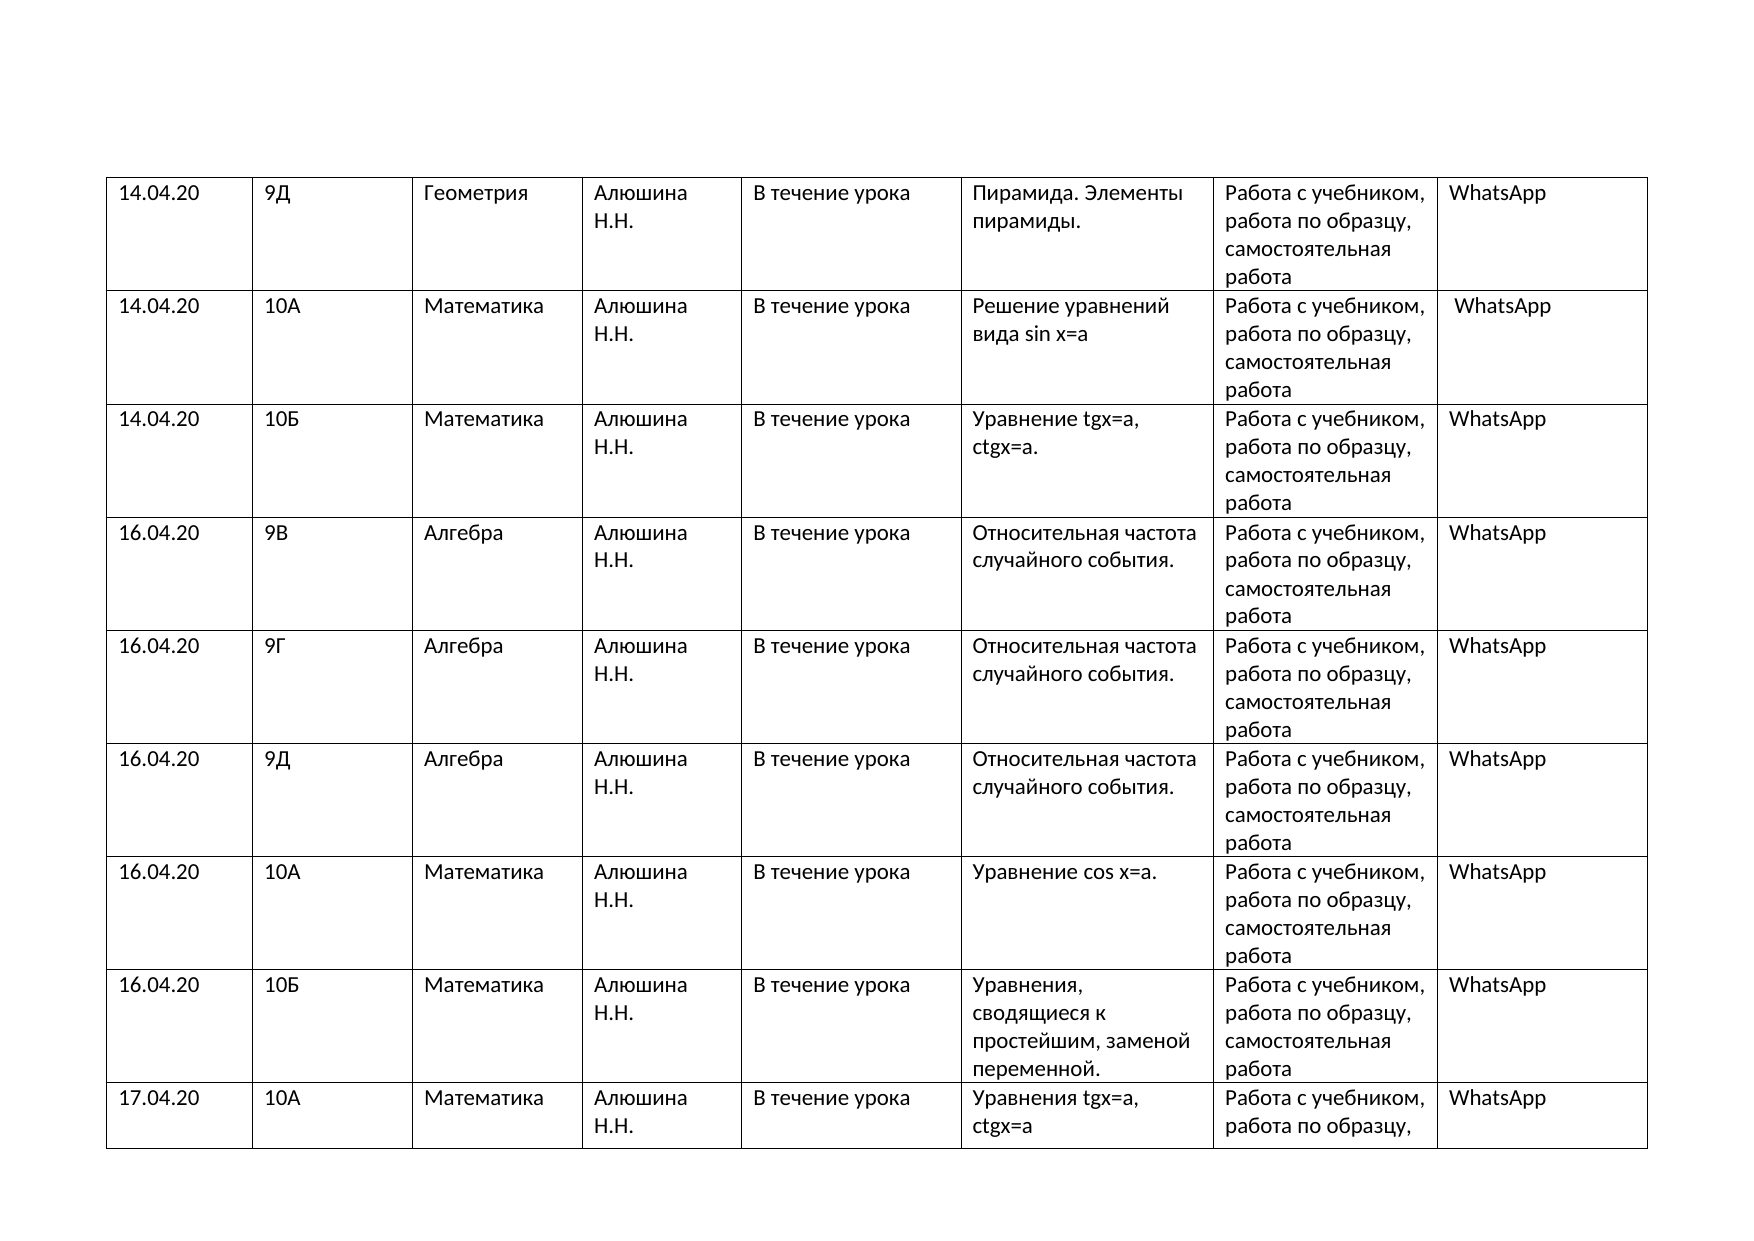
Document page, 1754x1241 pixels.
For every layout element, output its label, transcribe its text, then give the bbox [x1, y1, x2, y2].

table_cell Относительная частота случайного события. [962, 631, 1213, 743]
table_cell WhatsApp [1438, 970, 1647, 1082]
table_cell Уравнение tgx=a, ctgx=a. [962, 405, 1213, 517]
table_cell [962, 178, 1213, 290]
table_cell В течение урока [742, 405, 961, 517]
table_cell 14.04.20 [107, 405, 252, 517]
table_cell WhatsApp [1438, 291, 1647, 403]
table_cell В течение урока [742, 178, 961, 290]
table_cell Работа с учебником, работа по образцу, самостоятельная работа [1214, 631, 1437, 743]
table_cell 10А [253, 857, 412, 969]
table_cell Алгебра [413, 631, 582, 743]
table_cell Алюшина Н.Н. [583, 518, 741, 630]
table_cell 9В [253, 518, 412, 630]
table_cell 9Г [253, 631, 412, 743]
table_cell Математика [413, 405, 582, 517]
table_cell 16.04.20 [107, 857, 252, 969]
table_cell Алюшина Н.Н. [583, 291, 741, 403]
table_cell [1214, 291, 1437, 403]
table_cell Математика [413, 857, 582, 969]
table_cell 16.04.20 [107, 744, 252, 856]
table_cell 10А [253, 1083, 412, 1148]
table_cell Алюшина Н.Н. [583, 1083, 741, 1148]
table_cell Алюшина Н.Н. [583, 857, 741, 969]
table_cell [1214, 970, 1437, 1082]
table_cell WhatsApp [1438, 1083, 1647, 1148]
table_cell Алюшина Н.Н. [583, 405, 741, 517]
table_cell Работа с учебником, работа по образцу, самостоятельная работа [1214, 744, 1437, 856]
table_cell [1214, 178, 1437, 290]
table_cell Математика [413, 291, 582, 403]
table_cell Относительная частота случайного события. [962, 744, 1213, 856]
table_cell Алюшина Н.Н. [583, 744, 741, 856]
table_cell 16.04.20 [107, 518, 252, 630]
table_cell В течение урока [742, 291, 961, 403]
table_cell WhatsApp [1438, 405, 1647, 517]
table_cell 10А [253, 291, 412, 403]
table_cell 9Д [253, 178, 412, 290]
table_cell Уравнение cos x=a. [962, 857, 1213, 969]
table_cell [1214, 1083, 1437, 1148]
table_cell Алюшина Н.Н. [583, 970, 741, 1082]
table_cell В течение урока [742, 631, 961, 743]
table_cell Математика [413, 1083, 582, 1148]
table_cell В течение урока [742, 857, 961, 969]
table_cell Решение уравнений вида sin x=a [962, 291, 1213, 403]
table_cell 17.04.20 [107, 1083, 252, 1148]
table_cell 14.04.20 [107, 291, 252, 403]
table_cell 9Д [253, 744, 412, 856]
table_cell WhatsApp [1438, 744, 1647, 856]
table_cell Работа с учебником, работа по образцу, самостоятельная работа [1214, 518, 1437, 630]
table_cell 16.04.20 [107, 631, 252, 743]
table_cell В течение урока [742, 744, 961, 856]
table_cell WhatsApp [1438, 857, 1647, 969]
table_cell Уравнения, сводящиеся к простейшим, заменой переменной. [962, 970, 1213, 1082]
table_cell 10Б [253, 970, 412, 1082]
table_cell Математика [413, 970, 582, 1082]
table_cell 16.04.20 [107, 970, 252, 1082]
table_cell Работа с учебником, работа по образцу, самостоятельная работа [1214, 405, 1437, 517]
table_cell Алгебра [413, 518, 582, 630]
table_cell Работа с учебником, работа по образцу, самостоятельная работа [1214, 857, 1437, 969]
table_cell В течение урока [742, 1083, 961, 1148]
table_cell WhatsApp [1438, 518, 1647, 630]
table_cell В течение урока [742, 970, 961, 1082]
table_cell 10Б [253, 405, 412, 517]
table_cell Алгебра [413, 744, 582, 856]
table_cell 14.04.20 [107, 178, 252, 290]
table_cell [962, 1083, 1213, 1148]
table_cell Алюшина Н.Н. [583, 178, 741, 290]
table_cell Геометрия [413, 178, 582, 290]
table_cell Алюшина Н.Н. [583, 631, 741, 743]
table_cell WhatsApp [1438, 631, 1647, 743]
table_cell В течение урока [742, 518, 961, 630]
table_cell Относительная частота случайного события. [962, 518, 1213, 630]
table_cell WhatsApp [1438, 178, 1647, 290]
